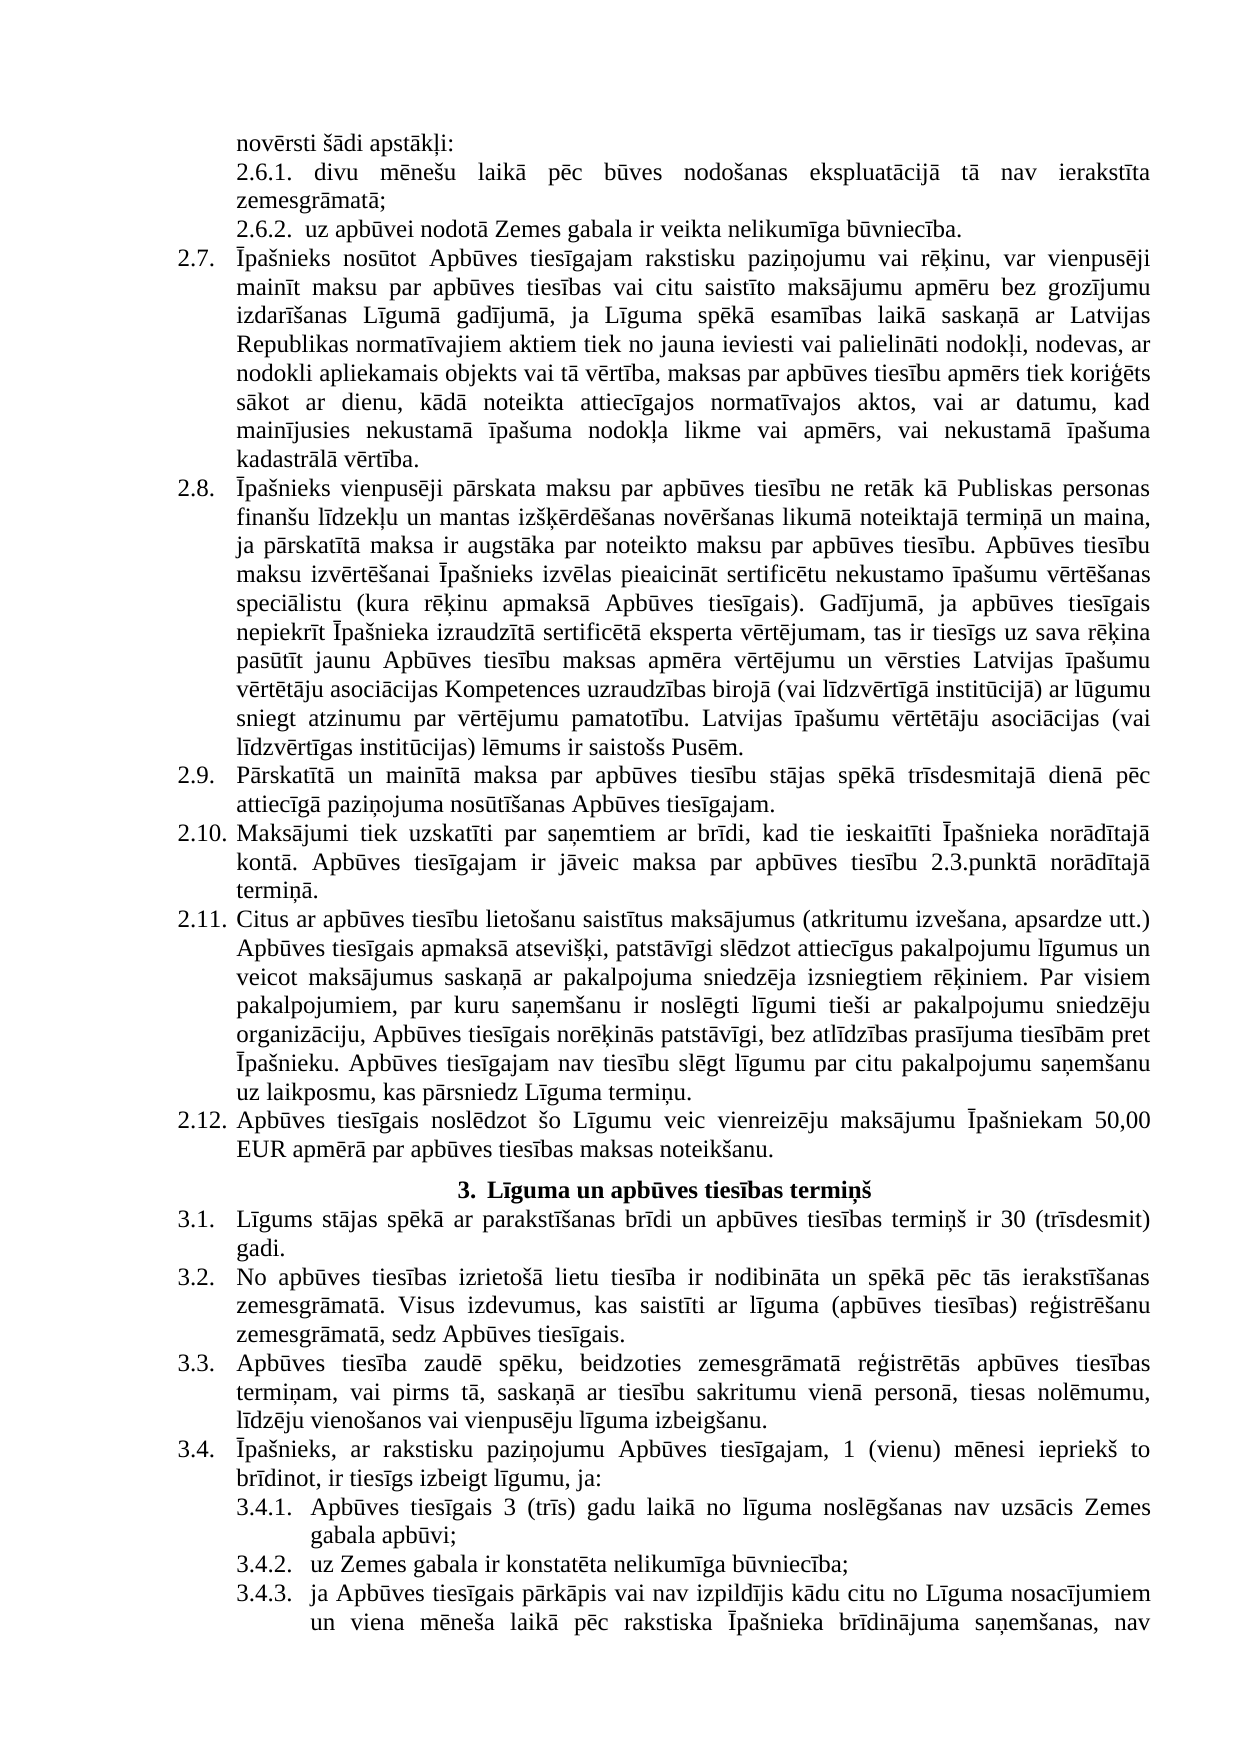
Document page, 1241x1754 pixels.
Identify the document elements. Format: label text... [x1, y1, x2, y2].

list Apbūves tiesīgais noslēdzot šo Līgumu veic vienreizēju maksājumu Īpašniekam 50,00 EUR apmērā par apbūves tiesības maksas noteikšanu. [177, 1105, 1152, 1163]
list No apbūves tiesības izrietošā lietu tiesība ir nodibināta un spēkā pēc tās ierakstīšanas zemesgrāmatā. Visus izdevumus, kas saistīti ar līguma (apbūves tiesības) reģistrēšanu zemesgrāmatā, sedz Apbūves tiesīgais. [177, 1262, 1152, 1348]
list Apbūves tiesīgais 3 (trīs) gadu laikā no līguma noslēgšanas nav uzsācis Zemes gabala apbūvi; [236, 1492, 1152, 1549]
text 2.6.2. uz apbūvei nodotā Zemes gabala ir veikta nelikumīga būvniecība. [236, 214, 1152, 243]
list Īpašnieks vienpusēji pārskata maksu par apbūves tiesību ne retāk kā Publiskas personas finanšu līdzekļu un mantas izšķērdēšanas novēršanas likumā noteiktajā termiņā un maina, ja pārskatītā maksa ir augstāka par noteikto maksu par apbūves tiesību. Apbūves tiesību maksu izvērtēšanai Īpašnieks izvēlas pieaicināt sertificētu nekustamo īpašumu vērtēšanas speciālistu (kura rēķinu apmaksā Apbūves tiesīgais). Gadījumā, ja apbūves tiesīgais nepiekrīt Īpašnieka izraudzītā sertificētā eksperta vērtējumam, tas ir tiesīgs uz sava rēķina pasūtīt jaunu Apbūves tiesību maksas apmēra vērtējumu un vērsties Latvijas īpašumu vērtētāju asociācijas Kompetences uzraudzības birojā (vai līdzvērtīgā institūcijā) ar lūgumu sniegt atzinumu par vērtējumu pamatotību. Latvijas īpašumu vērtētāju asociācijas (vai līdzvērtīgas institūcijas) lēmums ir saistošs Pusēm. [177, 473, 1152, 760]
list Īpašnieks, ar rakstisku paziņojumu Apbūves tiesīgajam, 1 (vienu) mēnesi iepriekš to brīdinot, ir tiesīgs izbeigt līgumu, ja: [177, 1434, 1152, 1492]
list uz Zemes gabala ir konstatēta nelikumīga būvniecība; [236, 1549, 1152, 1578]
list Līgums stājas spēkā ar parakstīšanas brīdi un apbūves tiesības termiņš ir 30 (trīsdesmit) gadi. [177, 1204, 1152, 1262]
list Citus ar apbūves tiesību lietošanu saistītus maksājumus (atkritumu izvešana, apsardze utt.) Apbūves tiesīgais apmaksā atsevišķi, patstāvīgi slēdzot attiecīgus pakalpojumu līgumus un veicot maksājumus saskaņā ar pakalpojuma sniedzēja izsniegtiem rēķiniem. Par visiem pakalpojumiem, par kuru saņemšanu ir noslēgti līgumi tieši ar pakalpojumu sniedzēju organizāciju, Apbūves tiesīgais norēķinās patstāvīgi, bez atlīdzības prasījuma tiesībām pret Īpašnieku. Apbūves tiesīgajam nav tiesību slēgt līgumu par citu pakalpojumu saņemšanu uz laikposmu, kas pārsniedz Līguma termiņu. [177, 904, 1152, 1105]
list Īpašnieks nosūtot Apbūves tiesīgajam rakstisku paziņojumu vai rēķinu, var vienpusēji mainīt maksu par apbūves tiesības vai citu saistīto maksājumu apmēru bez grozījumu izdarīšanas Līgumā gadījumā, ja Līguma spēkā esamības laikā saskaņā ar Latvijas Republikas normatīvajiem aktiem tiek no jauna ieviesti vai palielināti nodokļi, nodevas, ar nodokli apliekamais objekts vai tā vērtība, maksas par apbūves tiesību apmērs tiek koriģēts sākot ar dienu, kādā noteikta attiecīgajos normatīvajos aktos, vai ar datumu, kad mainījusies nekustamā īpašuma nodokļa likme vai apmērs, vai nekustamā īpašuma kadastrālā vērtība. [177, 243, 1152, 473]
text 2.6.1. divu mēnešu laikā pēc būves nodošanas ekspluatācijā tā nav ierakstīta zemesgrāmatā; [236, 157, 1152, 214]
list Līguma un apbūves tiesības termiņš [177, 1175, 1152, 1204]
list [236, 1578, 1152, 1635]
list Apbūves tiesība zaudē spēku, beidzoties zemesgrāmatā reģistrētās apbūves tiesības termiņam, vai pirms tā, saskaņā ar tiesību sakritumu vienā personā, tiesas nolēmumu, līdzēju vienošanos vai vienpusēju līguma izbeigšanu. [177, 1348, 1152, 1434]
list Maksājumi tiek uzskatīti par saņemtiem ar brīdi, kad tie ieskaitīti Īpašnieka norādītajā kontā. Apbūves tiesīgajam ir jāveic maksa par apbūves tiesību 2.3.punktā norādītajā termiņā. [177, 818, 1152, 904]
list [177, 128, 1152, 157]
list Pārskatītā un mainītā maksa par apbūves tiesību stājas spēkā trīsdesmitajā dienā pēc attiecīgā paziņojuma nosūtīšanas Apbūves tiesīgajam. [177, 760, 1152, 818]
